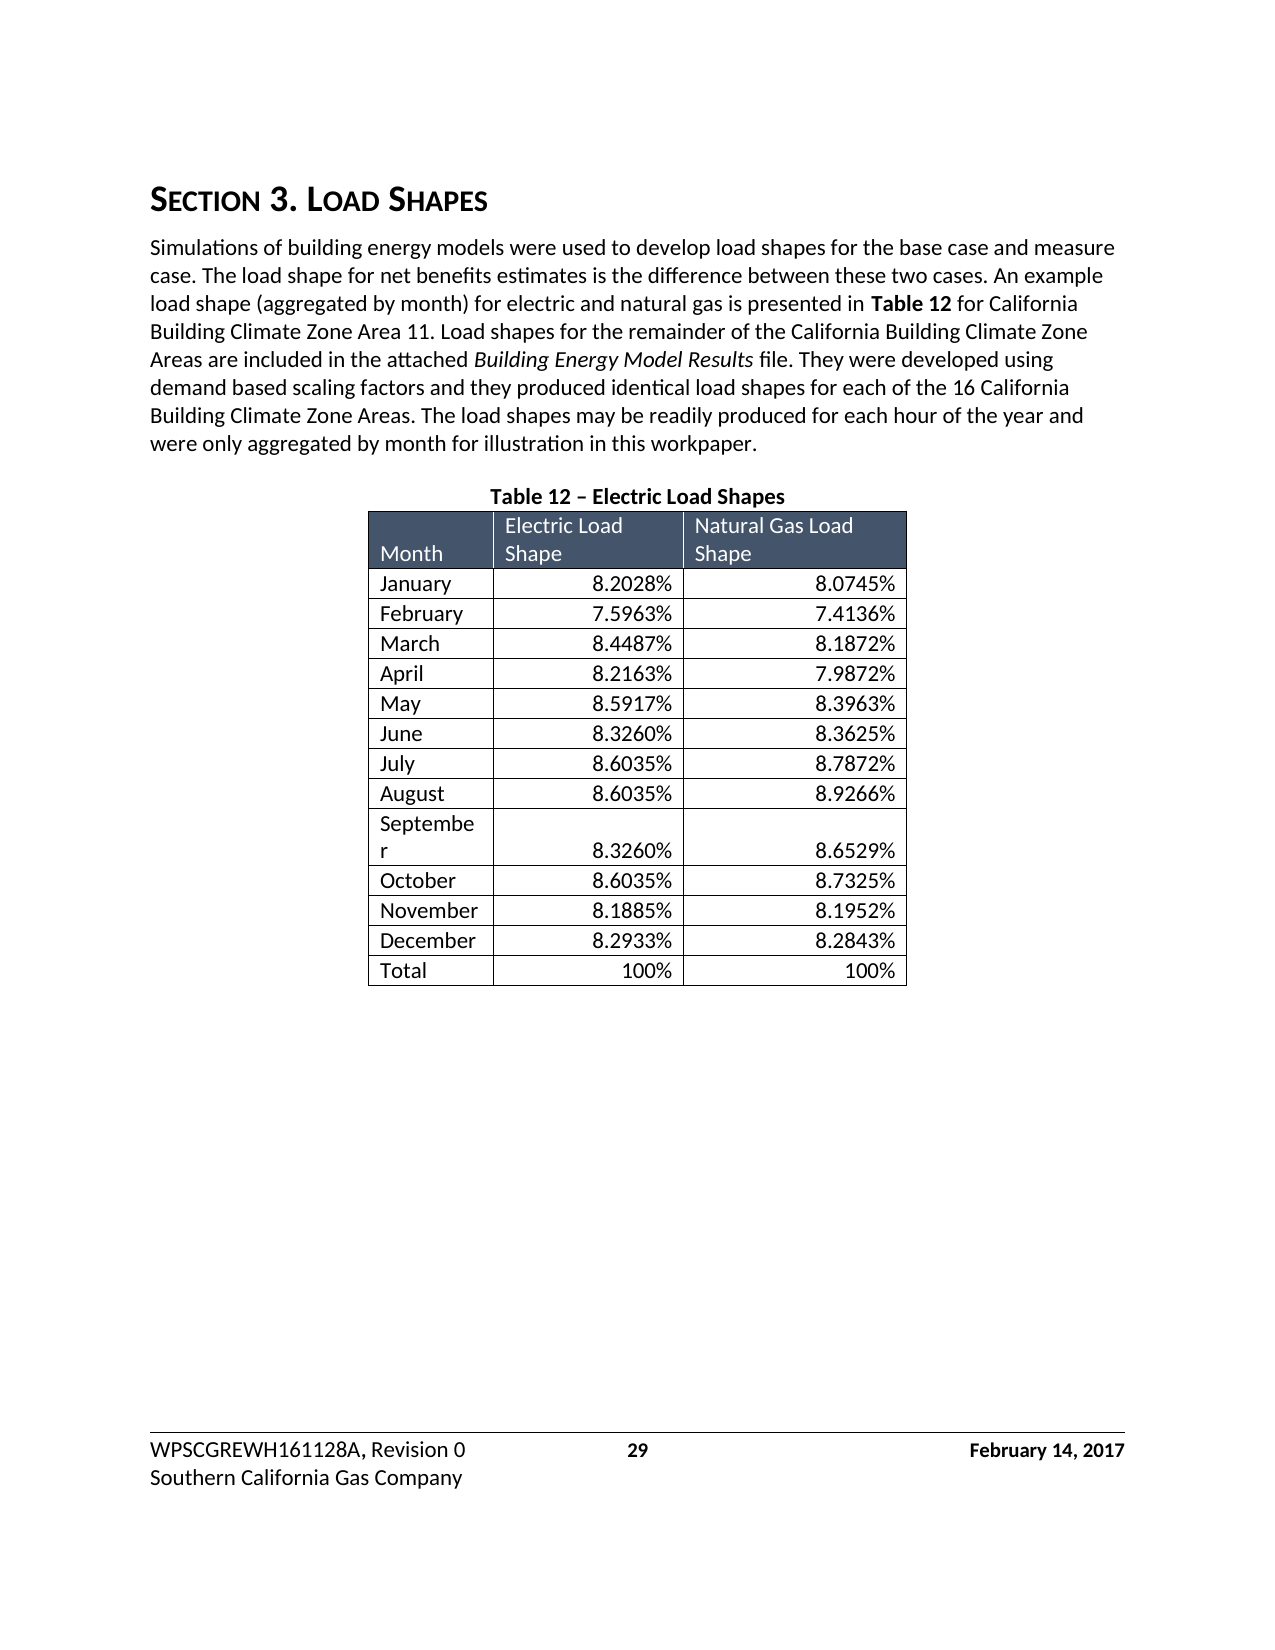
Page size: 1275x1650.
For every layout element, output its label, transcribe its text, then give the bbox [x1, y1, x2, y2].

table_cell Total [369, 956, 493, 985]
table_cell December [369, 926, 493, 955]
table_cell 100% [494, 956, 683, 985]
table_cell June [369, 719, 493, 748]
table_header Natural Gas Load Shape [684, 512, 906, 568]
subtitle Section 3. Load Shapes [150, 175, 1125, 221]
table_cell 7.9872% [684, 659, 906, 688]
table_cell 8.5917% [494, 689, 683, 718]
table_header Electric Load Shape [494, 512, 683, 568]
table_cell November [369, 896, 493, 925]
table_cell 8.1872% [684, 629, 906, 658]
table_cell 8.4487% [494, 629, 683, 658]
table_cell 8.2933% [494, 926, 683, 955]
text Simulations of building energy models were used to develop load shapes for the base case and measure case. The load shape for net benefits estimates is the difference between these two cases. An example load shape (aggregated by month) for electric and natural gas is presented in Table 12 for California Building Climate Zone Area 11. Load shapes for the remainder of the California Building Climate Zone Areas are included in the attached Building Energy Model Results file. They were developed using demand based scaling factors and they produced identical load shapes for each of the 16 California Building Climate Zone Areas. The load shapes may be readily produced for each hour of the year and were only aggregated by month for illustration in this workpaper. [150, 233, 1125, 457]
table_cell 8.3260% [494, 719, 683, 748]
table_cell 8.6035% [494, 779, 683, 808]
table_cell 8.6035% [494, 866, 683, 895]
table_cell 8.2163% [494, 659, 683, 688]
table_cell 8.1952% [684, 896, 906, 925]
table_cell 8.0745% [684, 569, 906, 598]
text Table 12 – Electric Load Shapes [150, 482, 1125, 511]
table_cell 8.3260% [494, 809, 683, 865]
table_cell April [369, 659, 493, 688]
table_cell 8.6529% [684, 809, 906, 865]
table_cell 8.9266% [684, 779, 906, 808]
table_cell 7.5963% [494, 599, 683, 628]
table_cell March [369, 629, 493, 658]
table_cell 8.6035% [494, 749, 683, 778]
table_cell 8.3625% [684, 719, 906, 748]
table_cell January [369, 569, 493, 598]
table_cell September [369, 809, 493, 865]
table_cell 8.1885% [494, 896, 683, 925]
table_cell August [369, 779, 493, 808]
table_cell 100% [684, 956, 906, 985]
table_cell 7.4136% [684, 599, 906, 628]
table_cell July [369, 749, 493, 778]
table_cell 8.2843% [684, 926, 906, 955]
table_header Month [369, 512, 493, 568]
table_cell 8.2028% [494, 569, 683, 598]
table_cell February [369, 599, 493, 628]
table_cell May [369, 689, 493, 718]
table_cell 8.7872% [684, 749, 906, 778]
table_cell 8.7325% [684, 866, 906, 895]
table_cell October [369, 866, 493, 895]
table_cell 8.3963% [684, 689, 906, 718]
